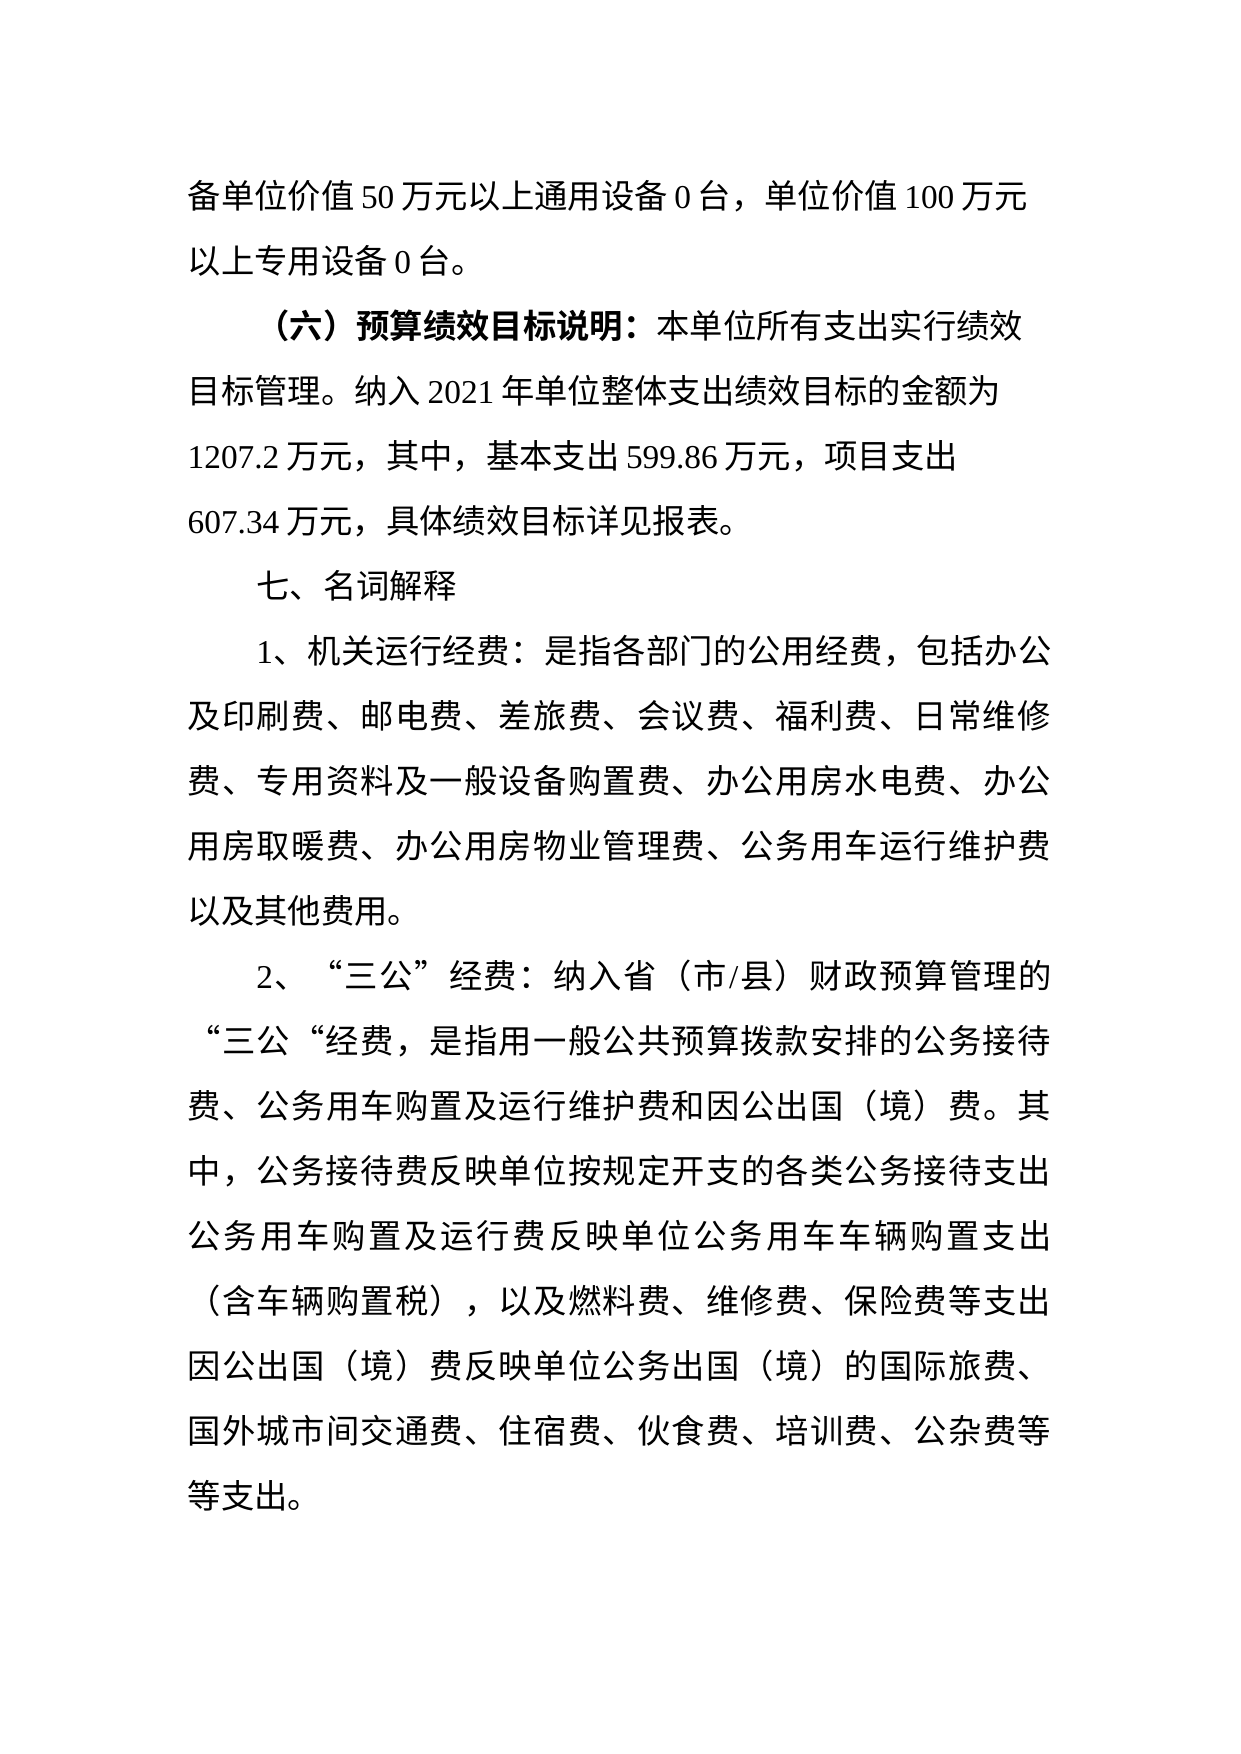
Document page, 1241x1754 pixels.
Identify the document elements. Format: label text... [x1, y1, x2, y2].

text 1、机关运行经费：是指各部门的公用经费，包括办公及印刷费、邮电费、差旅费、会议费、福利费、日常维修费、专用资料及一般设备购置费、办公用房水电费、办公用房取暖费、办公用房物业管理费、公务用车运行维护费以及其他费用。 [187, 617, 1053, 942]
text （六）预算绩效目标说明：本单位所有支出实行绩效目标管理。纳入2021年单位整体支出绩效目标的金额为1207.2万元，其中，基本支出599.86万元，项目支出607.34万元，具体绩效目标详见报表。 [187, 292, 1053, 552]
text 2、“三公”经费：纳入省（市/县）财政预算管理的“三公“经费，是指用一般公共预算拨款安排的公务接待费、公务用车购置及运行维护费和因公出国（境）费。其中，公务接待费反映单位按规定开支的各类公务接待支出；公务用车购置及运行费反映单位公务用车车辆购置支出（含车辆购置税），以及燃料费、维修费、保险费等支出；因公出国（境）费反映单位公务出国（境）的国际旅费、国外城市间交通费、住宿费、伙食费、培训费、公杂费等等支出。 [187, 942, 1053, 1527]
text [187, 162, 1053, 292]
text 七、名词解释 [187, 552, 1053, 617]
